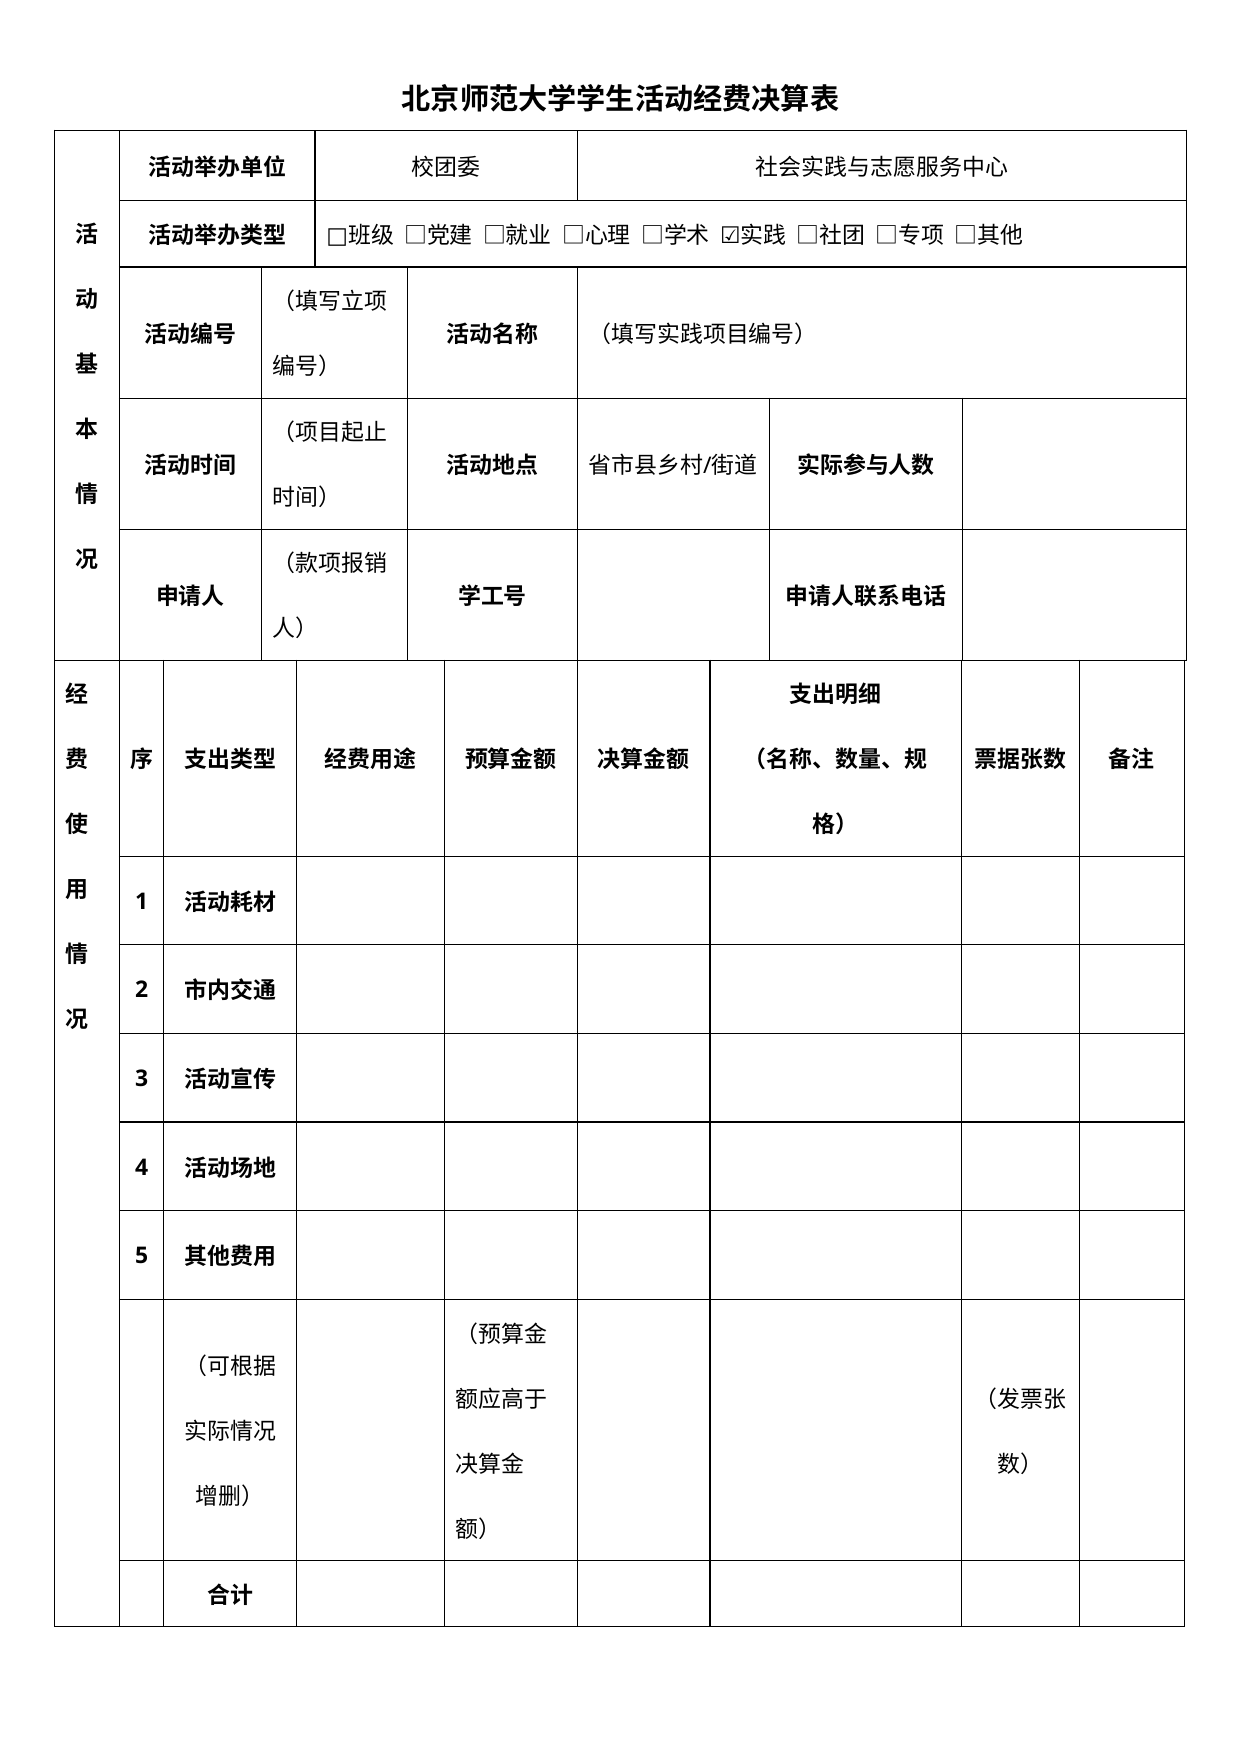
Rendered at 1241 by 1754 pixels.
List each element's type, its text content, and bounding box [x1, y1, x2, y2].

table_cell [297, 1211, 444, 1299]
table_cell [578, 1300, 709, 1560]
table_cell 申请人联系电话 [770, 530, 962, 659]
table_cell （可根据实际情况增删） [164, 1300, 296, 1560]
table_cell 票据张数 [962, 661, 1079, 856]
table_cell （项目起止时间） [262, 399, 407, 528]
table_cell 1 [120, 857, 163, 944]
table_cell [578, 1211, 709, 1299]
table_cell 合计 [164, 1561, 296, 1626]
table_cell 2 [120, 945, 163, 1033]
table_cell 支出明细 （名称、数量、规格） [711, 661, 961, 856]
table_cell [711, 945, 961, 1033]
table_cell [711, 1123, 961, 1210]
table_cell [1080, 1034, 1184, 1121]
table_cell [1080, 945, 1184, 1033]
table_cell （预算金额应高于决算金额） [445, 1300, 577, 1560]
table_cell [711, 1561, 961, 1626]
text 北京师范大学学生活动经费决算表 [75, 64, 1165, 129]
table_cell [297, 1300, 444, 1560]
table_cell [963, 530, 1186, 659]
table_cell [962, 1123, 1079, 1210]
table_cell 备注 [1080, 661, 1184, 856]
table_cell 活动耗材 [164, 857, 296, 944]
table_cell 申请人 [120, 530, 261, 659]
table_cell [578, 530, 769, 659]
table_cell [963, 399, 1186, 528]
table_cell 支出类型 [164, 661, 296, 856]
table_cell [297, 945, 444, 1033]
table_cell （款项报销人） [262, 530, 407, 659]
table_cell 5 [120, 1211, 163, 1299]
table_cell 活动地点 [408, 399, 577, 528]
table_cell [962, 1561, 1079, 1626]
table_cell [120, 1561, 163, 1626]
table_cell 序 [120, 661, 163, 856]
table_cell [1080, 857, 1184, 944]
table_cell 活动举办类型 [120, 201, 314, 266]
table_cell [711, 1300, 961, 1560]
table_cell [578, 857, 709, 944]
table_cell （填写立项编号） [262, 268, 407, 397]
table_cell [578, 1034, 709, 1121]
table_cell 市内交通 [164, 945, 296, 1033]
table_cell 其他费用 [164, 1211, 296, 1299]
table_cell [578, 945, 709, 1033]
table_cell [297, 857, 444, 944]
table_cell [711, 1034, 961, 1121]
table_cell [711, 1211, 961, 1299]
table_cell [445, 1123, 577, 1210]
table_cell （发票张数） [962, 1300, 1079, 1560]
table_cell 3 [120, 1034, 163, 1121]
table_cell [445, 1561, 577, 1626]
table_header 校团委 [316, 131, 577, 200]
table_cell 活动场地 [164, 1123, 296, 1210]
table_cell [445, 1211, 577, 1299]
table_cell 决算金额 [578, 661, 709, 856]
table_cell [578, 1561, 709, 1626]
table_cell [297, 1561, 444, 1626]
table_header 活动基本情况 [55, 131, 119, 659]
table_cell 省市县乡村/街道 [578, 399, 769, 528]
table_cell [1080, 1300, 1184, 1560]
table_cell [445, 857, 577, 944]
table_cell [962, 945, 1079, 1033]
table_cell [445, 945, 577, 1033]
table_cell 活动时间 [120, 399, 261, 528]
table_cell 经费用途 [297, 661, 444, 856]
table_cell 学工号 [408, 530, 577, 659]
table_cell 活动宣传 [164, 1034, 296, 1121]
table_cell （填写实践项目编号） [578, 268, 1186, 397]
table_cell 活动编号 [120, 268, 261, 397]
table_cell [297, 1034, 444, 1121]
table_cell [445, 1034, 577, 1121]
table_cell [578, 1123, 709, 1210]
table_header 活动举办单位 [120, 131, 314, 200]
table_header 社会实践与志愿服务中心 [578, 131, 1186, 200]
table_cell [1080, 1123, 1184, 1210]
table_cell [962, 1211, 1079, 1299]
table_cell [711, 857, 961, 944]
table_cell [962, 1034, 1079, 1121]
table_cell 经费使用情况 [55, 661, 119, 1626]
table_cell [962, 857, 1079, 944]
table_cell □班级 □党建 □就业 □心理 □学术 ☑实践 □社团 □专项 □其他 [316, 201, 1186, 266]
table_cell 4 [120, 1123, 163, 1210]
table_cell [120, 1300, 163, 1560]
table_cell 预算金额 [445, 661, 577, 856]
table_cell 活动名称 [408, 268, 577, 397]
table_cell [1080, 1561, 1184, 1626]
table_cell [297, 1123, 444, 1210]
table_cell 实际参与人数 [770, 399, 962, 528]
table_cell [1080, 1211, 1184, 1299]
